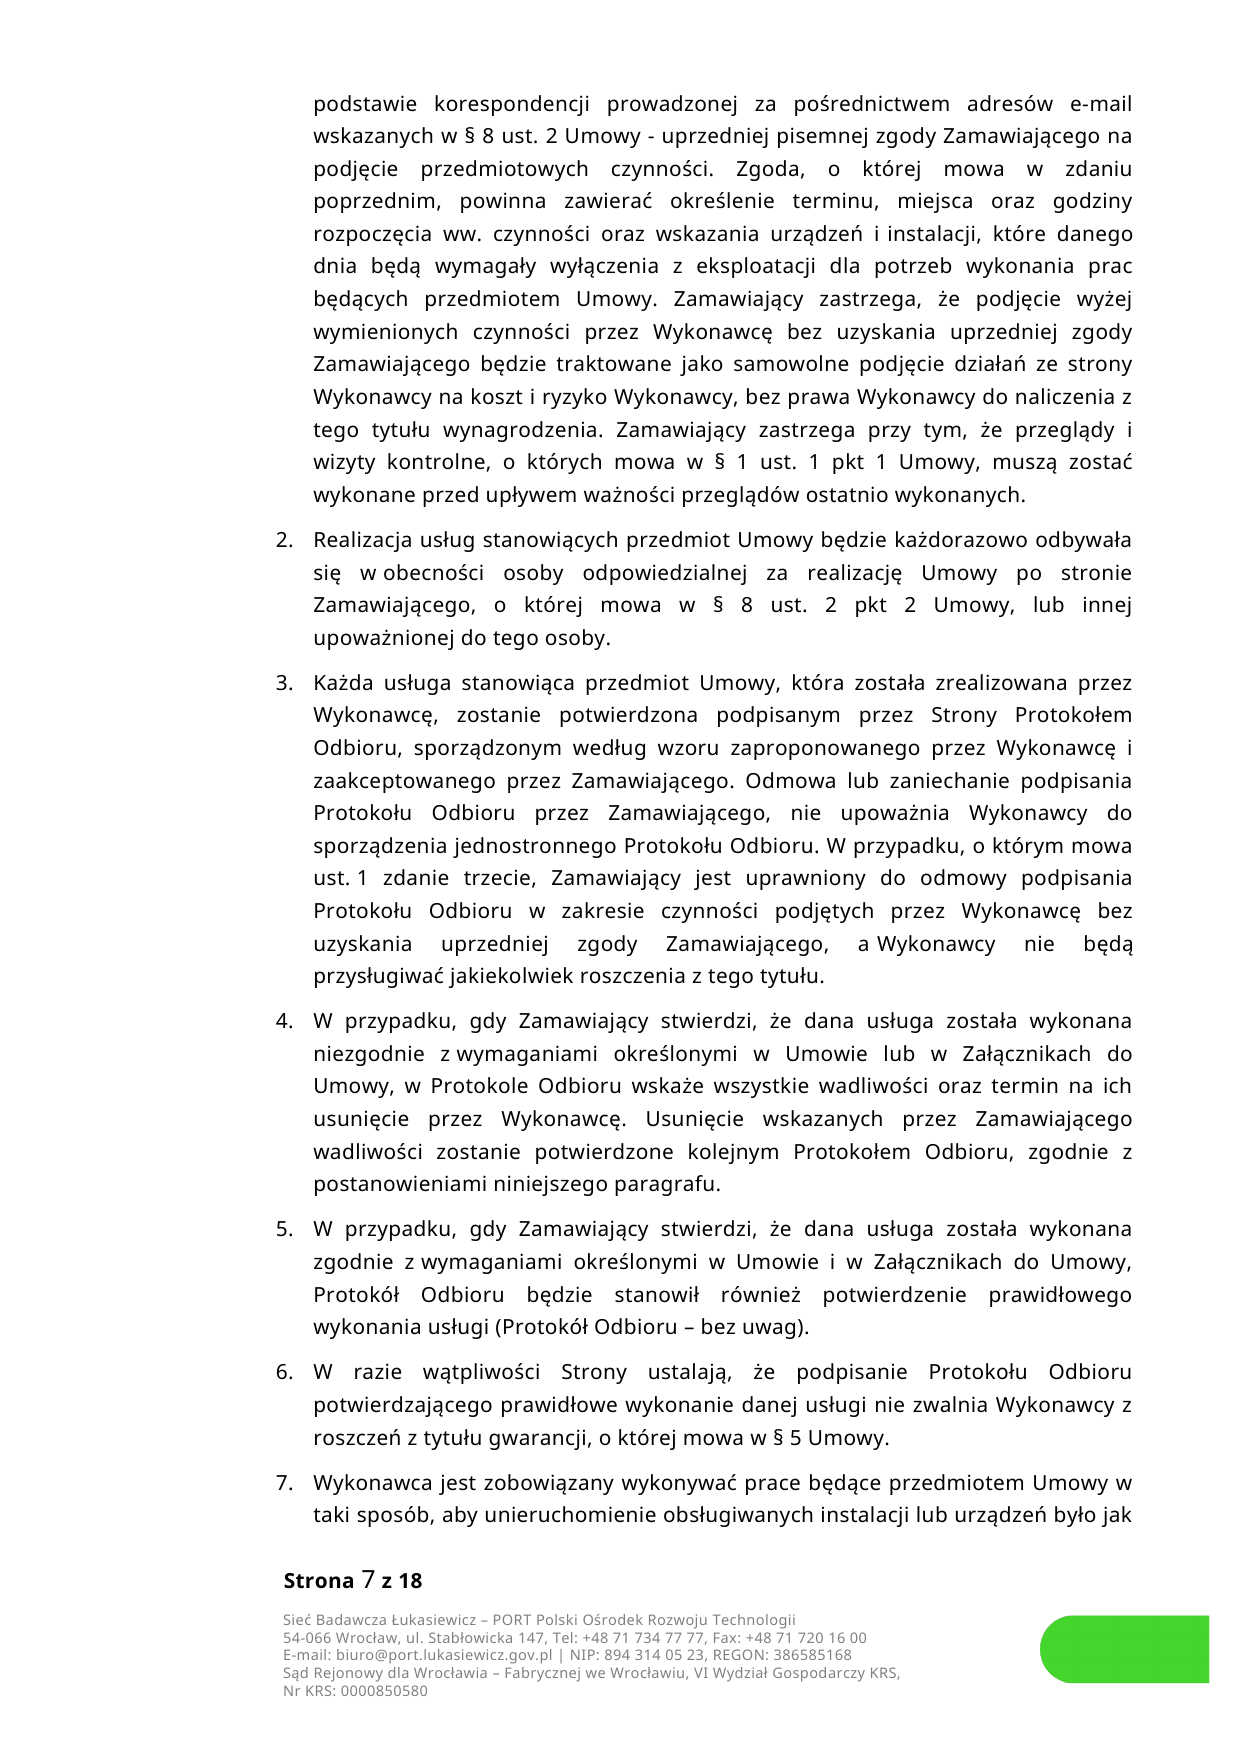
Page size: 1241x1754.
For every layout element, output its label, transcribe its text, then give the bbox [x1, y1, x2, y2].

list W przypadku, gdy Zamawiający stwierdzi, że dana usługa została wykonana zgodnie z wymaganiami określonymi w Umowie i w Załącznikach do Umowy, Protokół Odbioru będzie stanowił również potwierdzenie prawidłowego wykonania usługi (Protokół Odbioru – bez uwag). [276, 1214, 1134, 1341]
list W przypadku, gdy Zamawiający stwierdzi, że dana usługa została wykonana niezgodnie z wymaganiami określonymi w Umowie lub w Załącznikach do Umowy, w Protokole Odbioru wskaże wszystkie wadliwości oraz termin na ich usunięcie przez Wykonawcę. Usunięcie wskazanych przez Zamawiającego wadliwości zostanie potwierdzone kolejnym Protokołem Odbioru, zgodnie z postanowieniami niniejszego paragrafu. [276, 1006, 1134, 1198]
list Realizacja usług stanowiących przedmiot Umowy będzie każdorazowo odbywała się w obecności osoby odpowiedzialnej za realizację Umowy po stronie Zamawiającego, o której mowa w § 8 ust. 2 pkt 2 Umowy, lub innej upoważnionej do tego osoby. [276, 525, 1134, 651]
list W razie wątpliwości Strony ustalają, że podpisanie Protokołu Odbioru potwierdzającego prawidłowe wykonanie danej usługi nie zwalnia Wykonawcy z roszczeń z tytułu gwarancji, o której mowa w § 5 Umowy. [276, 1357, 1134, 1451]
list Każda usługa stanowiąca przedmiot Umowy, która została zrealizowana przez Wykonawcę, zostanie potwierdzona podpisanym przez Strony Protokołem Odbioru, sporządzonym według wzoru zaproponowanego przez Wykonawcę i zaakceptowanego przez Zamawiającego. Odmowa lub zaniechanie podpisania Protokołu Odbioru przez Zamawiającego, nie upoważnia Wykonawcy do sporządzenia jednostronnego Protokołu Odbioru. W przypadku, o którym mowa ust. 1 zdanie trzecie, Zamawiający jest uprawniony do odmowy podpisania Protokołu Odbioru w zakresie czynności podjętych przez Wykonawcę bez uzyskania uprzedniej zgody Zamawiającego, a Wykonawcy nie będą przysługiwać jakiekolwiek roszczenia z tego tytułu. [276, 668, 1134, 990]
picture [1036, 1611, 1239, 1752]
